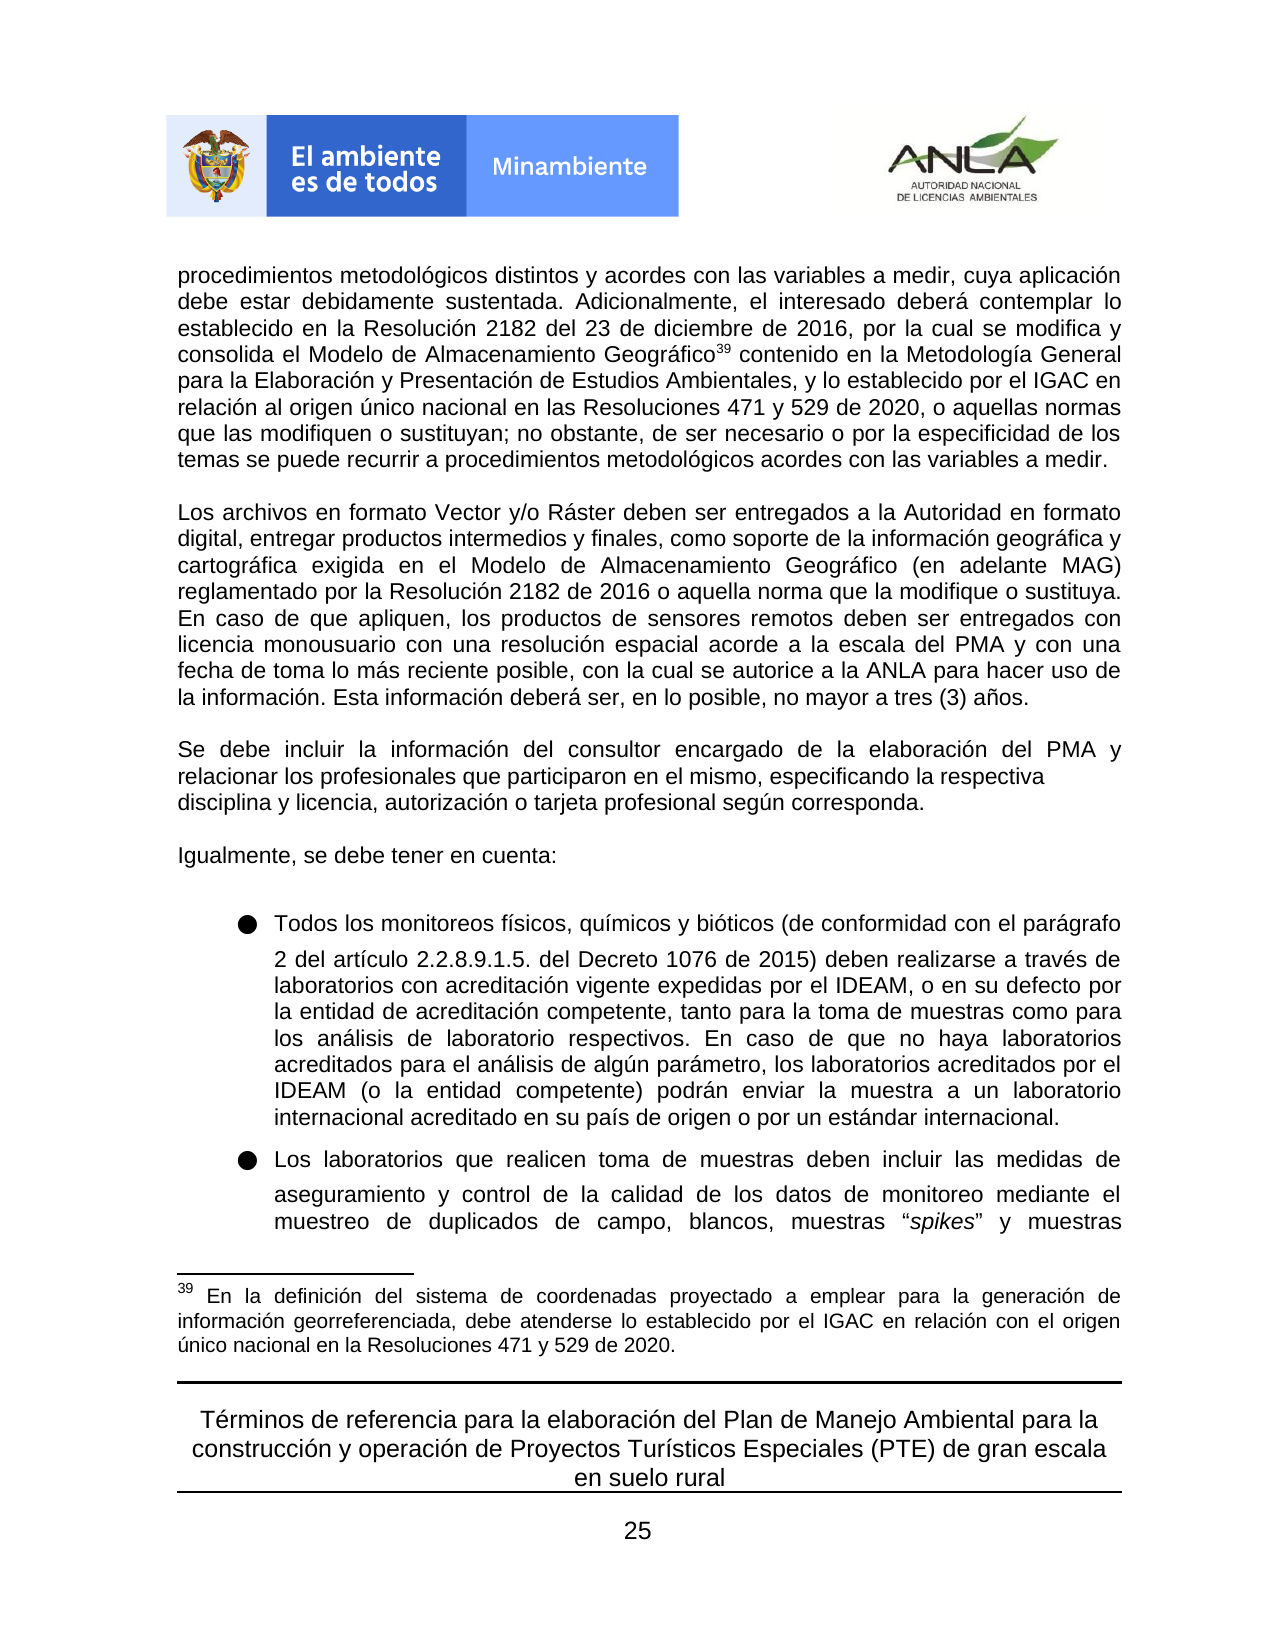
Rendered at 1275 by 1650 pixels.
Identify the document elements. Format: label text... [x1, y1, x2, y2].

text Se debe incluir la información del consultor encargado de la elaboración del PMA y relacionar los profesionales que participaron en el mismo, especificando la respectiva [177, 736, 1122, 789]
picture [838, 105, 1100, 217]
list Todos los monitoreos físicos, químicos y bióticos (de conformidad con el parágrafo 2 del artículo 2.2.8.9.1.5. del Decreto 1076 de 2015) deben realizarse a través de laboratorios con acreditación vigente expedidas por el IDEAM, o en su defecto por la entidad de acreditación competente, tanto para la toma de muestras como para los análisis de laboratorio respectivos. En caso de que no haya laboratorios acreditados para el análisis de algún parámetro, los laboratorios acreditados por el IDEAM (o la entidad competente) podrán enviar la muestra a un laboratorio internacional acreditado en su país de origen o por un estándar internacional. [236, 894, 1122, 1130]
picture [166, 115, 679, 217]
text disciplina y licencia, autorización o tarjeta profesional según corresponda. [177, 789, 1122, 815]
text Los archivos en formato Vector y/o Ráster deben ser entregados a la Autoridad en formato digital, entregar productos intermedios y finales, como soporte de la información geográfica y cartográfica exigida en el Modelo de Almacenamiento Geográfico (en adelante MAG) reglamentado por la Resolución 2182 de 2016 o aquella norma que la modifique o sustituya. En caso de que apliquen, los productos de sensores remotos deben ser entregados con licencia monousuario con una resolución espacial acorde a la escala del PMA y con una fecha de toma lo más reciente posible, con la cual se autorice a la ANLA para hacer uso de la información. Esta información deberá́ ser, en lo posible, no mayor a tres (3) años. [177, 499, 1122, 710]
text Igualmente, se debe tener en cuenta: [177, 842, 1122, 868]
